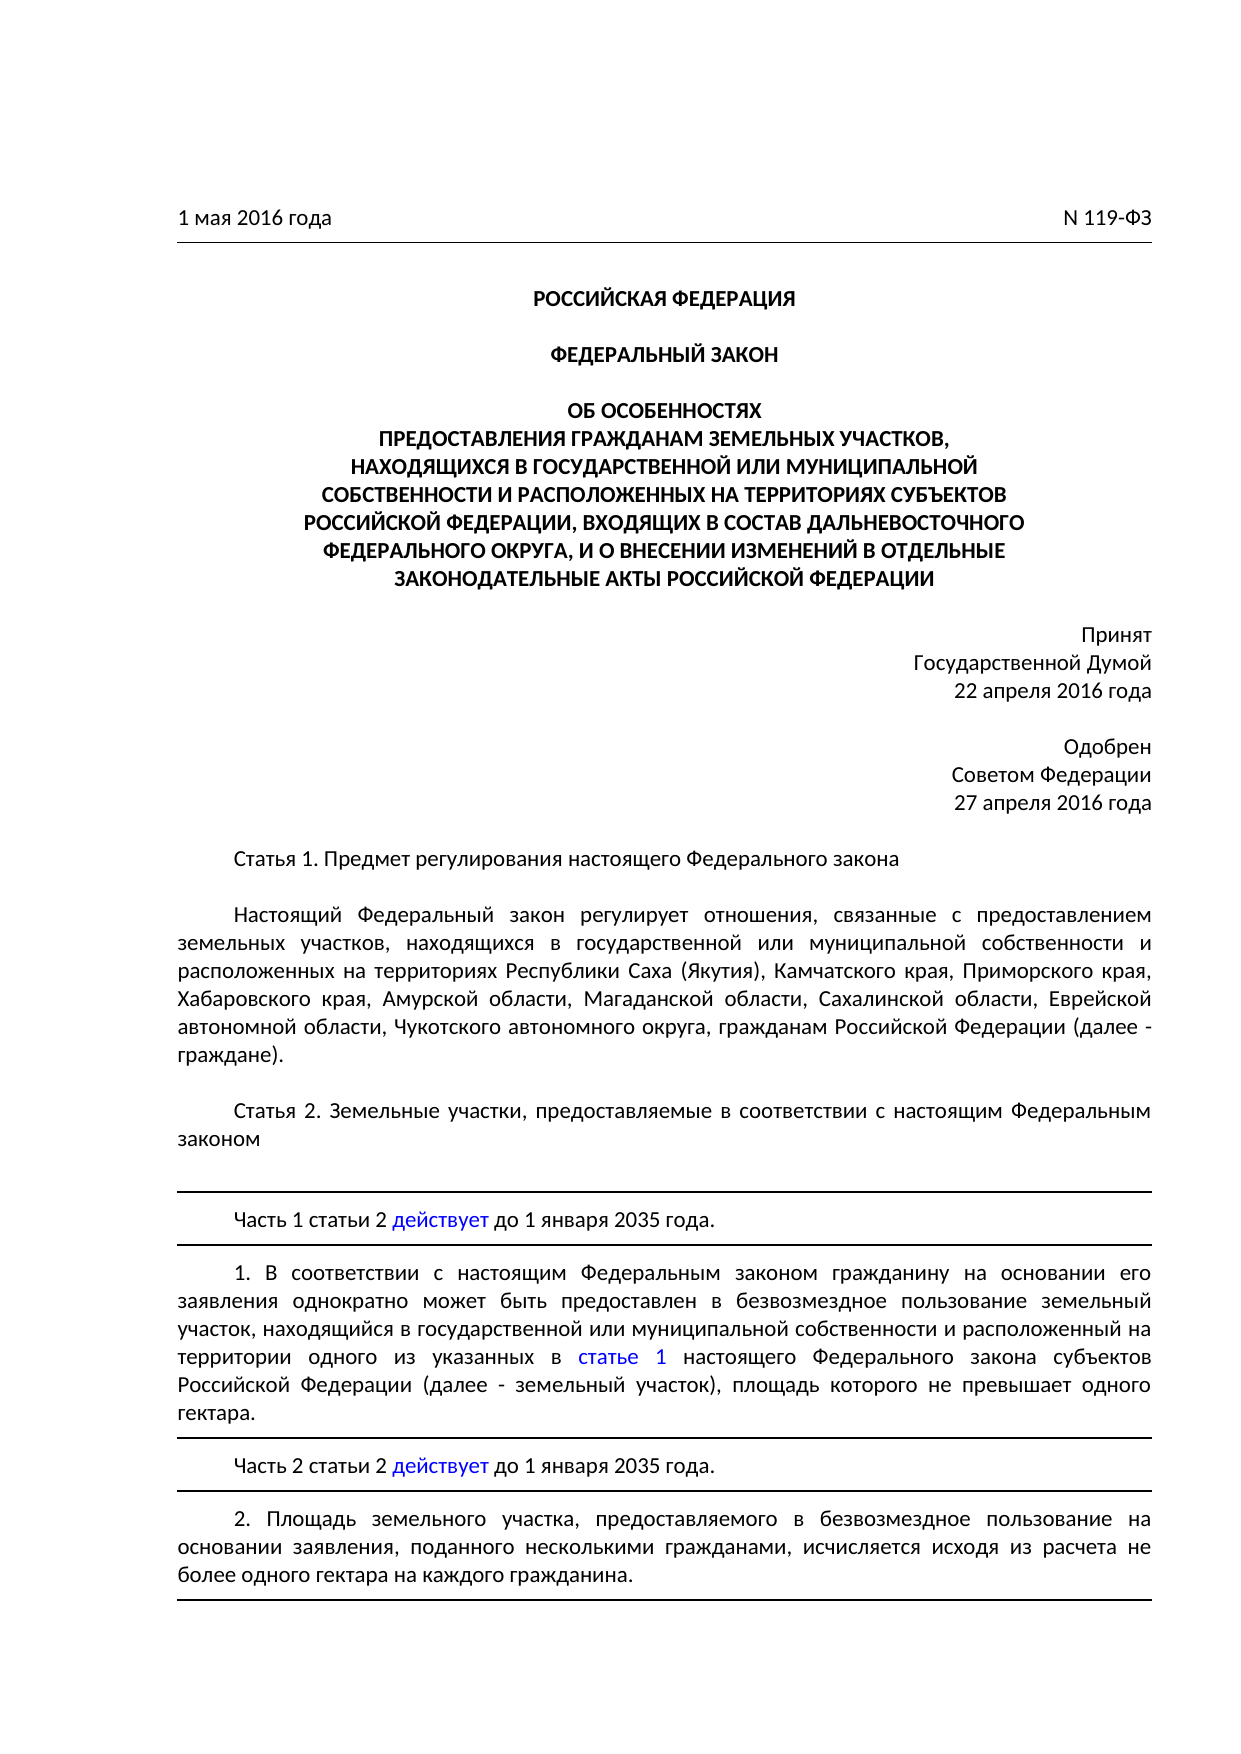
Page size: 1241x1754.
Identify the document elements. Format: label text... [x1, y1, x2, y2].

text Принят [177, 620, 1152, 648]
text 2. Площадь земельного участка, предоставляемого в безвозмездное пользование на основании заявления, поданного несколькими гражданами, исчисляется исходя из расчета не более одного гектара на каждого гражданина. [177, 1504, 1152, 1588]
title СОБСТВЕННОСТИ И РАСПОЛОЖЕННЫХ НА ТЕРРИТОРИЯХ СУБЪЕКТОВ [177, 480, 1152, 508]
title ПРЕДОСТАВЛЕНИЯ ГРАЖДАНАМ ЗЕМЕЛЬНЫХ УЧАСТКОВ, [177, 424, 1152, 452]
title РОССИЙСКАЯ ФЕДЕРАЦИЯ [177, 284, 1152, 312]
table_header N 119-ФЗ [664, 203, 1152, 231]
title ФЕДЕРАЛЬНОГО ОКРУГА, И О ВНЕСЕНИИ ИЗМЕНЕНИЙ В ОТДЕЛЬНЫЕ [177, 536, 1152, 564]
text Часть 2 статьи 2 действует до 1 января 2035 года. [177, 1451, 1152, 1479]
text Часть 1 статьи 2 действует до 1 января 2035 года. [177, 1206, 1152, 1233]
text 1. В соответствии с настоящим Федеральным законом гражданину на основании его заявления однократно может быть предоставлен в безвозмездное пользование земельный участок, находящийся в государственной или муниципальной собственности и расположенный на территории одного из указанных в статье 1 настоящего Федерального закона субъектов Российской Федерации (далее - земельный участок), площадь которого не превышает одного гектара. [177, 1258, 1152, 1427]
text Одобрен [177, 732, 1152, 760]
text Статья 1. Предмет регулирования настоящего Федерального закона [177, 844, 1152, 872]
table_header 1 мая 2016 года [177, 203, 664, 231]
text 27 апреля 2016 года [177, 788, 1152, 816]
title НАХОДЯЩИХСЯ В ГОСУДАРСТВЕННОЙ ИЛИ МУНИЦИПАЛЬНОЙ [177, 452, 1152, 480]
title РОССИЙСКОЙ ФЕДЕРАЦИИ, ВХОДЯЩИХ В СОСТАВ ДАЛЬНЕВОСТОЧНОГО [177, 508, 1152, 536]
text Государственной Думой [177, 648, 1152, 676]
title ФЕДЕРАЛЬНЫЙ ЗАКОН [177, 340, 1152, 368]
text Статья 2. Земельные участки, предоставляемые в соответствии с настоящим Федеральным законом [177, 1097, 1152, 1153]
text 22 апреля 2016 года [177, 676, 1152, 704]
text Настоящий Федеральный закон регулирует отношения, связанные с предоставлением земельных участков, находящихся в государственной или муниципальной собственности и расположенных на территориях Республики Саха (Якутия), Камчатского края, Приморского края, Хабаровского края, Амурской области, Магаданской области, Сахалинской области, Еврейской автономной области, Чукотского автономного округа, гражданам Российской Федерации (далее - граждане). [177, 900, 1152, 1068]
title ЗАКОНОДАТЕЛЬНЫЕ АКТЫ РОССИЙСКОЙ ФЕДЕРАЦИИ [177, 564, 1152, 592]
title ОБ ОСОБЕННОСТЯХ [177, 396, 1152, 424]
text Советом Федерации [177, 760, 1152, 788]
